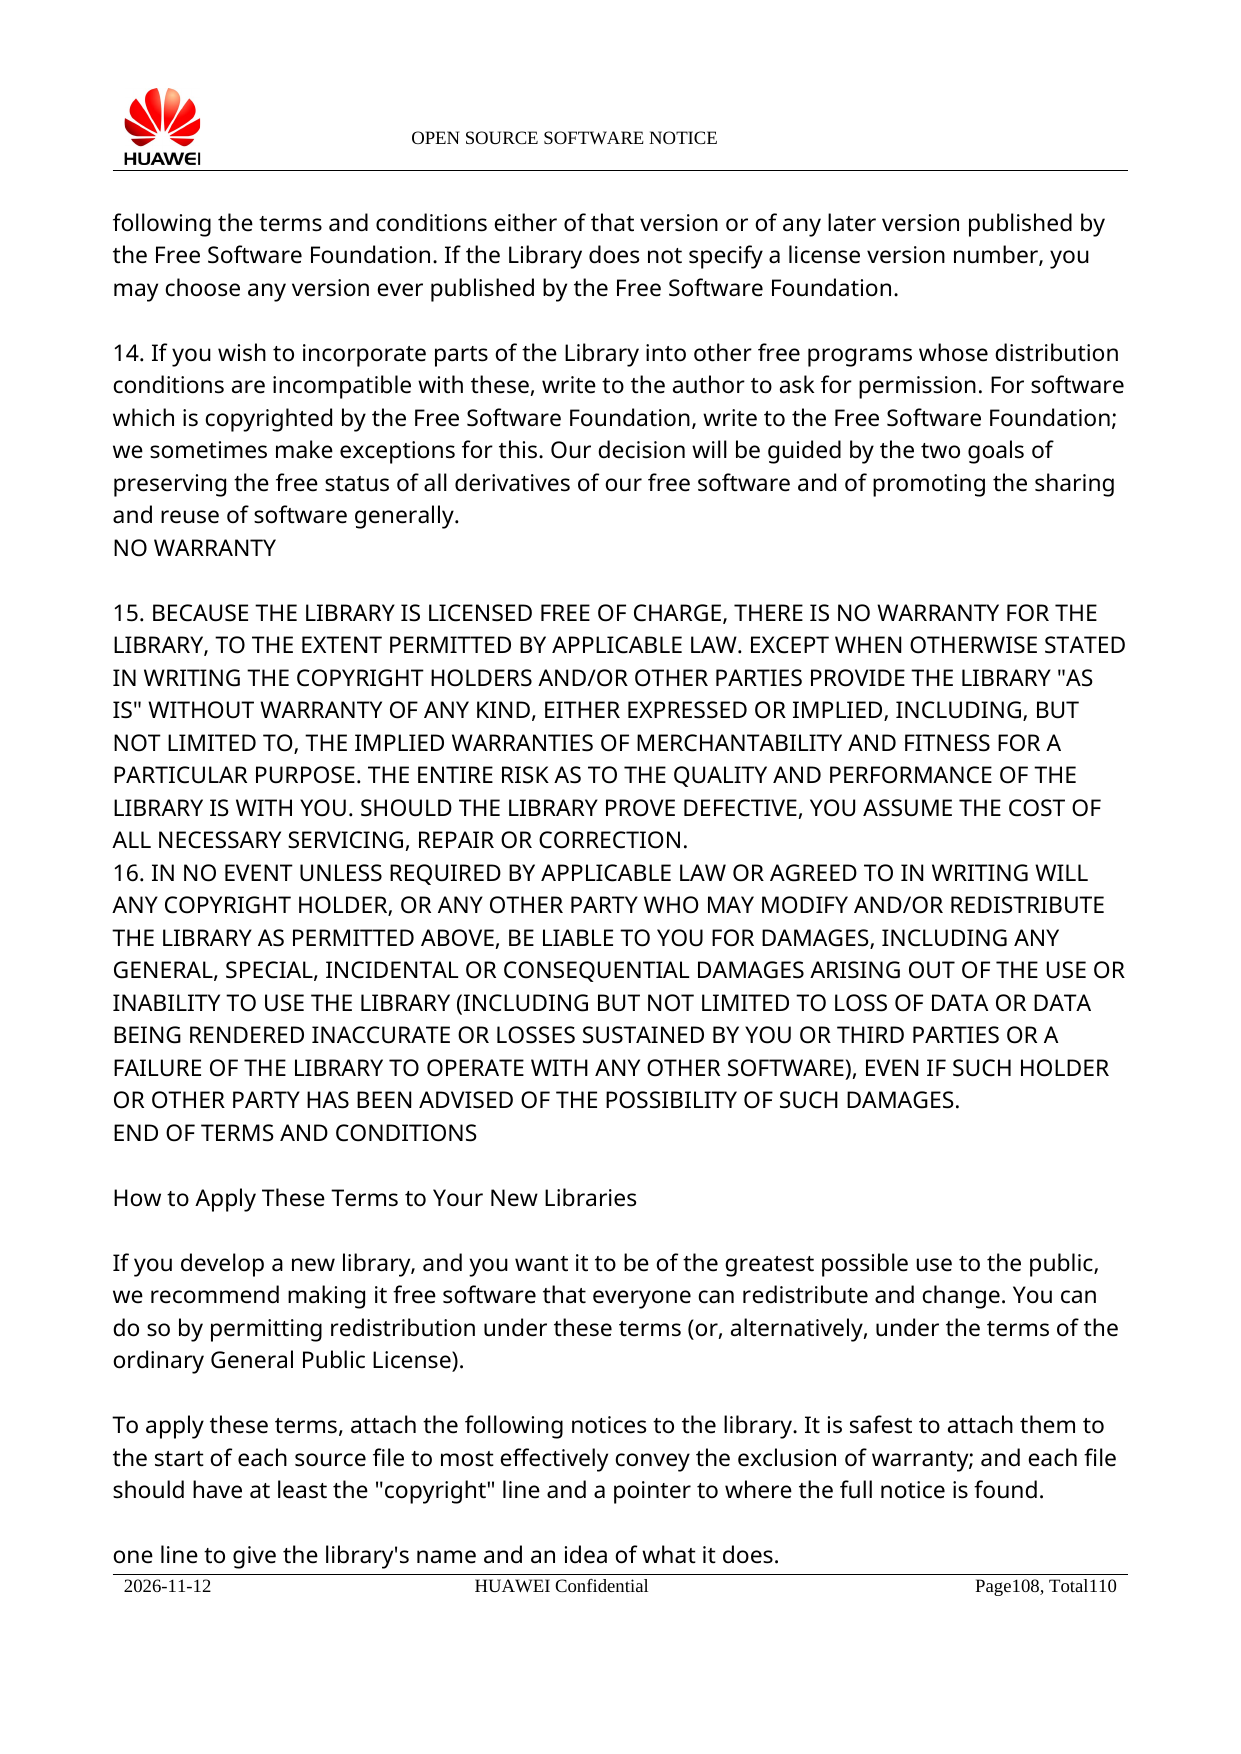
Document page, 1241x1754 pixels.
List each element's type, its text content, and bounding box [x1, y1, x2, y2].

text 14. If you wish to incorporate parts of the Library into other free programs whose distribution conditions are incompatible with these, write to the author to ask for permission. For software which is copyrighted by the Free Software Foundation, write to the Free Software Foundation; we sometimes make exceptions for this. Our decision will be guided by the two goals of preserving the free status of all derivatives of our free software and of promoting the sharing and reuse of software generally. [112, 336, 1128, 531]
text END OF TERMS AND CONDITIONS [112, 1116, 1128, 1149]
text NO WARRANTY [112, 531, 1128, 564]
text 15. BECAUSE THE LIBRARY IS LICENSED FREE OF CHARGE, THERE IS NO WARRANTY FOR THE LIBRARY, TO THE EXTENT PERMITTED BY APPLICABLE LAW. EXCEPT WHEN OTHERWISE STATED IN WRITING THE COPYRIGHT HOLDERS AND/OR OTHER PARTIES PROVIDE THE LIBRARY "AS IS" WITHOUT WARRANTY OF ANY KIND, EITHER EXPRESSED OR IMPLIED, INCLUDING, BUT NOT LIMITED TO, THE IMPLIED WARRANTIES OF MERCHANTABILITY AND FITNESS FOR A PARTICULAR PURPOSE. THE ENTIRE RISK AS TO THE QUALITY AND PERFORMANCE OF THE LIBRARY IS WITH YOU. SHOULD THE LIBRARY PROVE DEFECTIVE, YOU ASSUME THE COST OF ALL NECESSARY SERVICING, REPAIR OR CORRECTION. [112, 596, 1128, 856]
text To apply these terms, attach the following notices to the library. It is safest to attach them to the start of each source file to most effectively convey the exclusion of warranty; and each file should have at least the "copyright" line and a pointer to where the full notice is found. [112, 1409, 1128, 1506]
text If you develop a new library, and you want it to be of the greatest possible use to the public, we recommend making it free software that everyone can redistribute and change. You can do so by permitting redistribution under these terms (or, alternatively, under the terms of the ordinary General Public License). [112, 1246, 1128, 1376]
text one line to give the library's name and an idea of what it does. [112, 1539, 1128, 1571]
text 16. IN NO EVENT UNLESS REQUIRED BY APPLICABLE LAW OR AGREED TO IN WRITING WILL ANY COPYRIGHT HOLDER, OR ANY OTHER PARTY WHO MAY MODIFY AND/OR REDISTRIBUTE THE LIBRARY AS PERMITTED ABOVE, BE LIABLE TO YOU FOR DAMAGES, INCLUDING ANY GENERAL, SPECIAL, INCIDENTAL OR CONSEQUENTIAL DAMAGES ARISING OUT OF THE USE OR INABILITY TO USE THE LIBRARY (INCLUDING BUT NOT LIMITED TO LOSS OF DATA OR DATA BEING RENDERED INACCURATE OR LOSSES SUSTAINED BY YOU OR THIRD PARTIES OR A FAILURE OF THE LIBRARY TO OPERATE WITH ANY OTHER SOFTWARE), EVEN IF SUCH HOLDER OR OTHER PARTY HAS BEEN ADVISED OF THE POSSIBILITY OF SUCH DAMAGES. [112, 856, 1128, 1116]
text How to Apply These Terms to Your New Libraries [112, 1181, 1128, 1214]
picture [124, 88, 201, 165]
